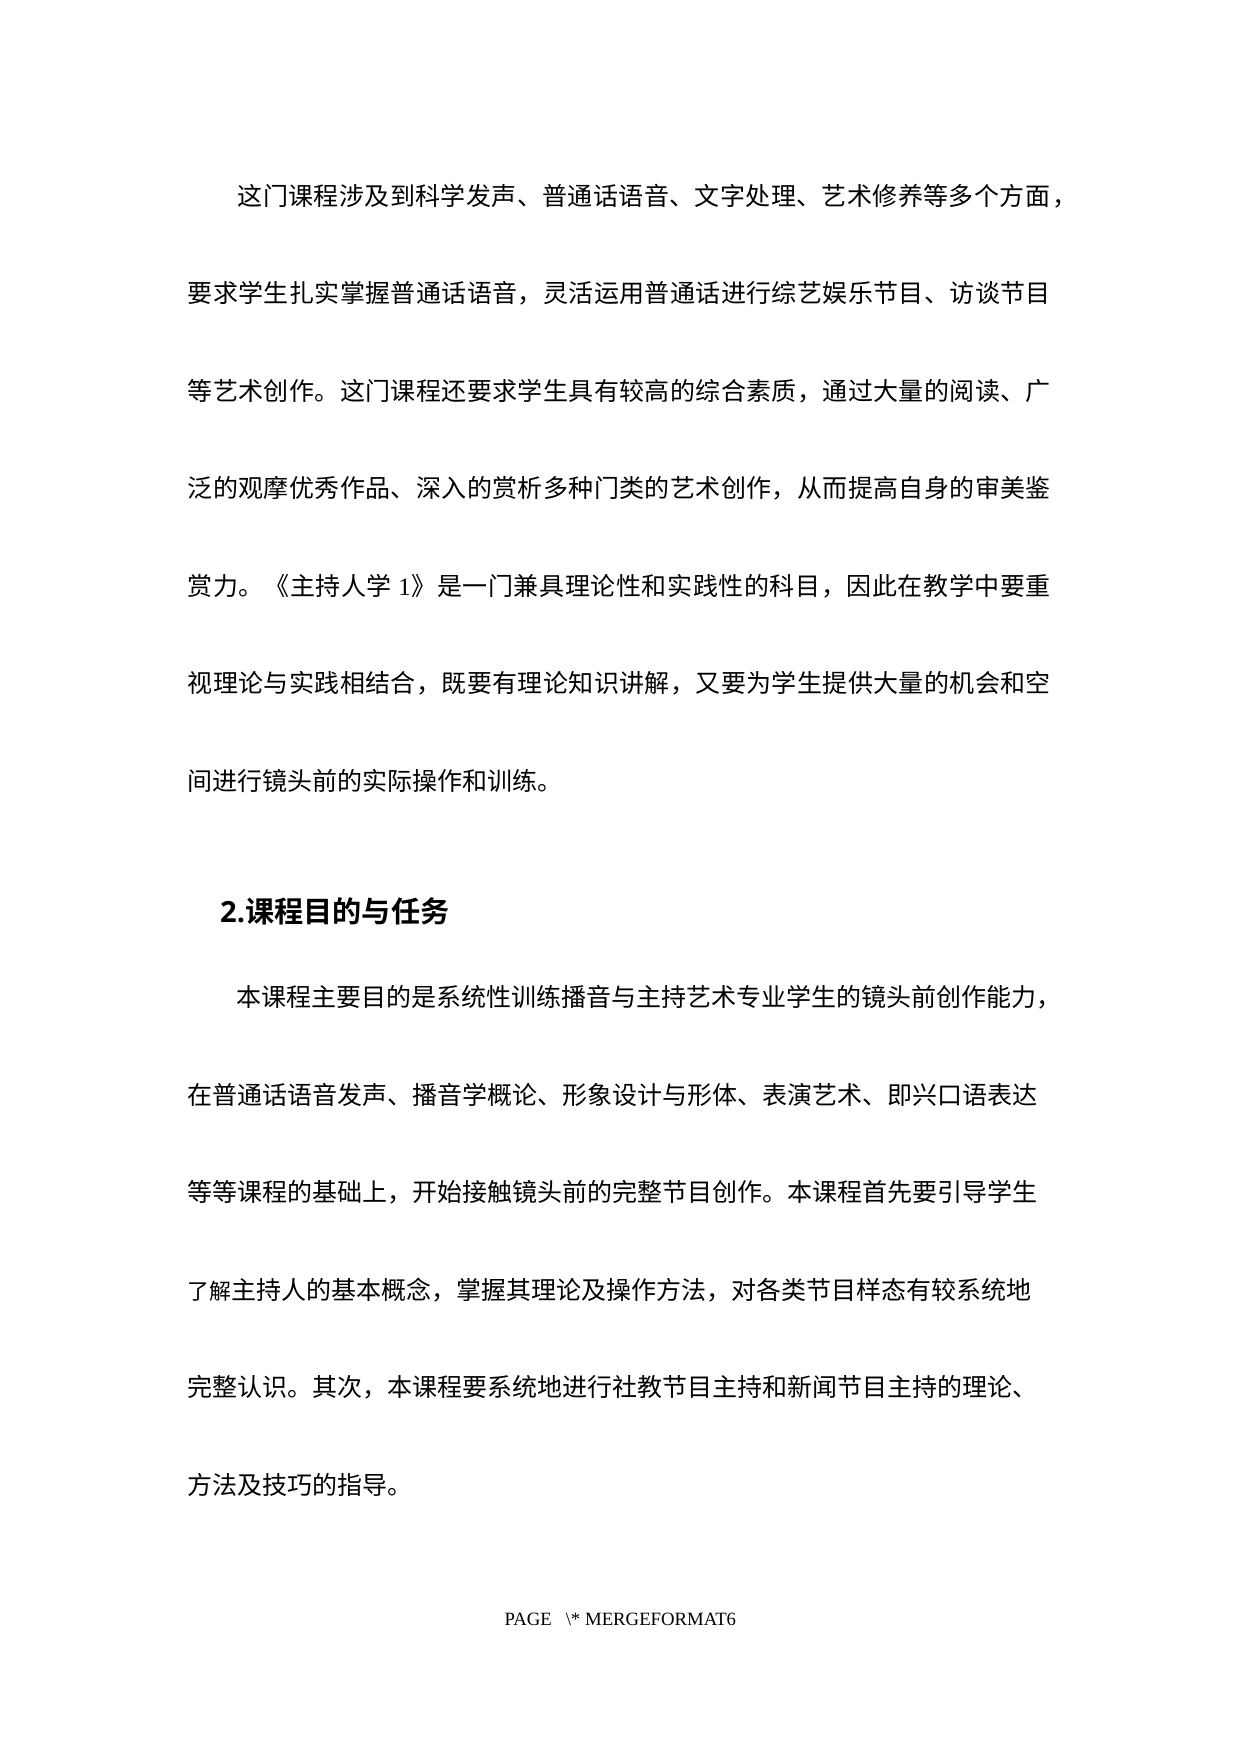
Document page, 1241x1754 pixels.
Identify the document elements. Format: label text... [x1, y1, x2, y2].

text 这门课程涉及到科学发声、普通话语音、文字处理、艺术修养等多个方面，要求学生扎实掌握普通话语音，灵活运用普通话进行综艺娱乐节目、访谈节目等艺术创作。这门课程还要求学生具有较高的综合素质，通过大量的阅读、广泛的观摩优秀作品、深入的赏析多种门类的艺术创作，从而提高自身的审美鉴赏力。《主持人学1》是一门兼具理论性和实践性的科目，因此在教学中要重视理论与实践相结合，既要有理论知识讲解，又要为学生提供大量的机会和空间进行镜头前的实际操作和训练。 [187, 162, 1053, 812]
text 本课程主要目的是系统性训练播音与主持艺术专业学生的镜头前创作能力，在普通话语音发声、播音学概论、形象设计与形体、表演艺术、即兴口语表达等等课程的基础上，开始接触镜头前的完整节目创作。本课程首先要引导学生了解主持人的基本概念，掌握其理论及操作方法，对各类节目样态有较系统地完整认识。其次，本课程要系统地进行社教节目主持和新闻节目主持的理论、方法及技巧的指导。 [187, 963, 1053, 1516]
text 2.课程目的与任务 [187, 877, 1053, 942]
